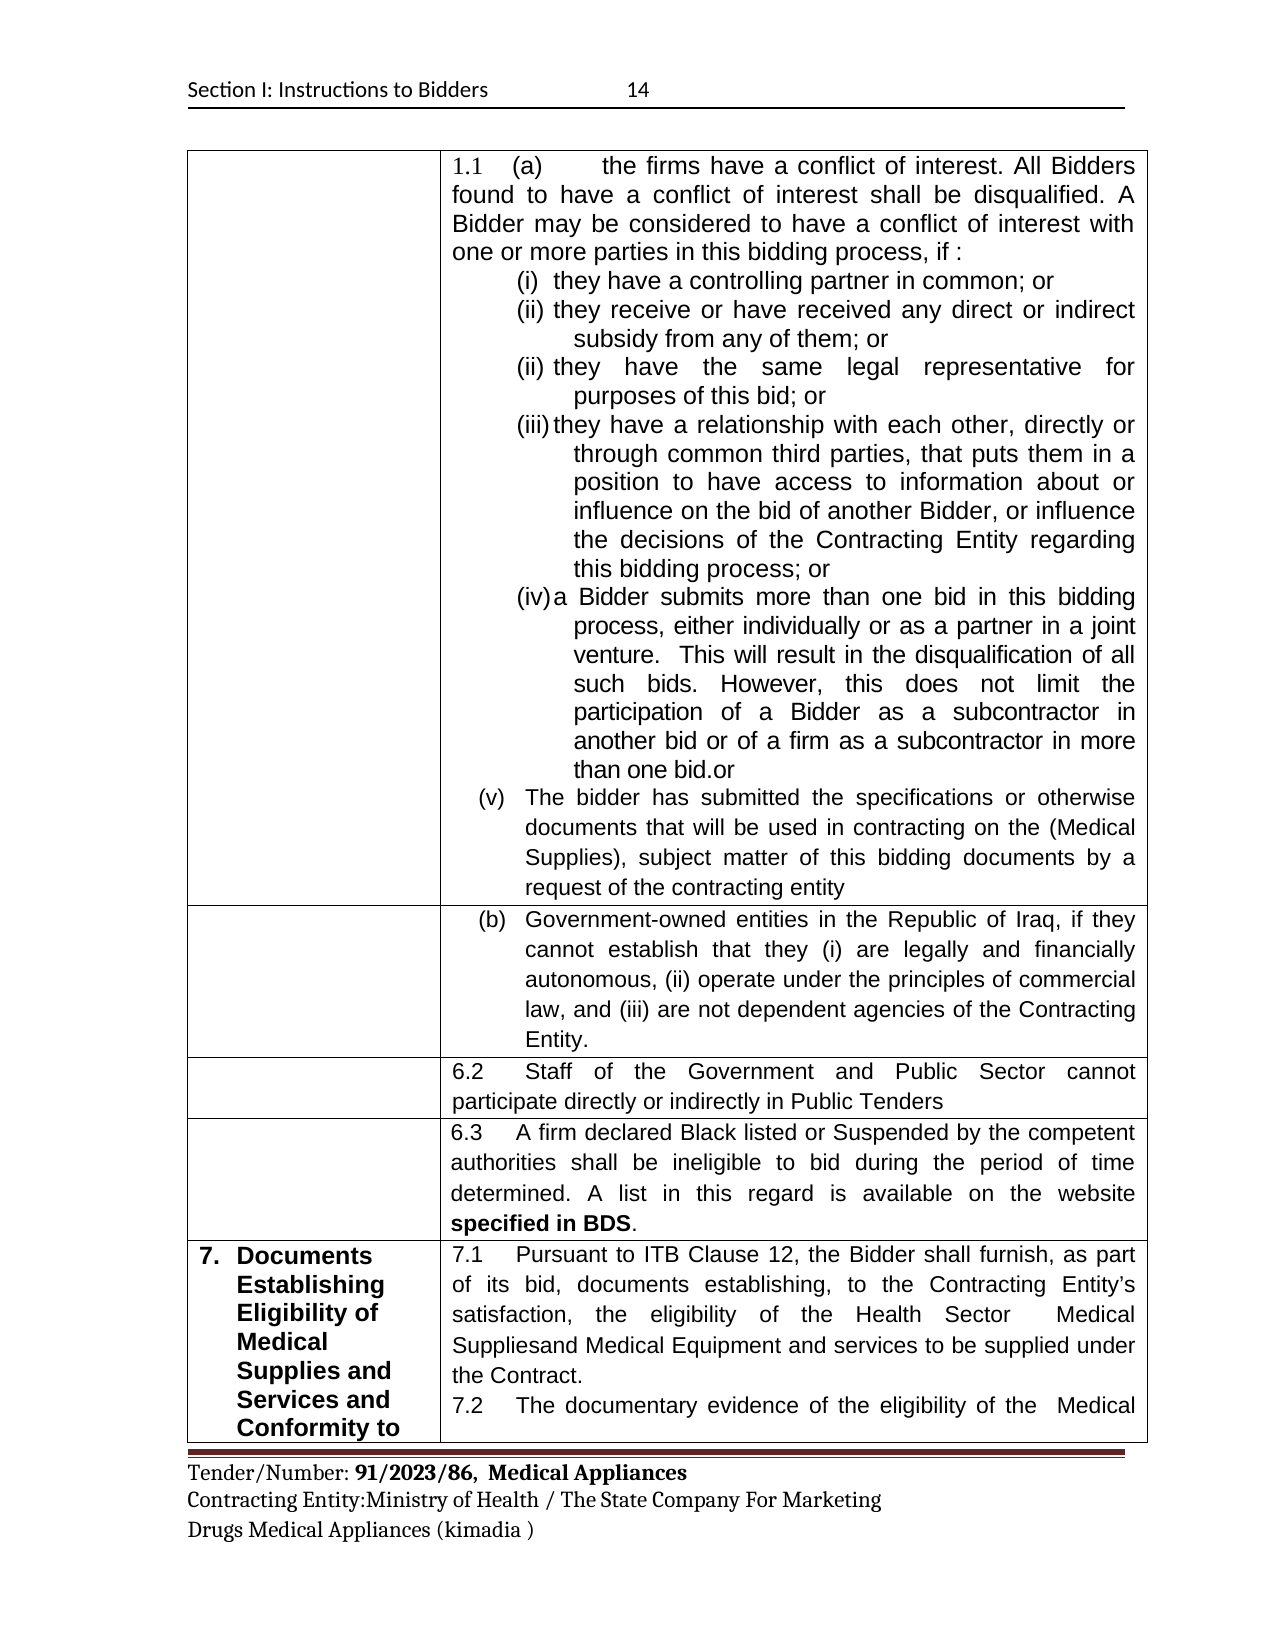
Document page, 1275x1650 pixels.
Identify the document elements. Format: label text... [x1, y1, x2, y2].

table_cell 6.3 A firm declared Black listed or Suspended by the competent authorities shall be ineligible to bid during the period of time determined. A list in this regard is available on the website specified in BDS. [441, 1119, 1147, 1240]
table_cell [188, 1058, 440, 1118]
table_cell (b) Government-owned entities in the Republic of Iraq, if they cannot establish that they (i) are legally and financially autonomous, (ii) operate under the principles of commercial law, and (iii) are not dependent agencies of the Contracting Entity. [441, 906, 1147, 1057]
table_cell [188, 1119, 440, 1240]
table_cell [188, 151, 440, 904]
table_cell [188, 906, 440, 1057]
table_cell (a) the firms have a conflict of interest. All Bidders found to have a conflict of interest shall be disqualified. A Bidder may be considered to have a conflict of interest with one or more parties in this bidding process, if : (i) they have a controlling partner in common; or (ii) they receive or have received any direct or indirect subsidy from any of them; or (ii) they have the same legal representative for purposes of this bid; or (iii) they have a relationship with each other, directly or through common third parties, that puts them in a position to have access to information about or influence on the bid of another Bidder, or influence the decisions of the Contracting Entity regarding this bidding process; or (iv) a Bidder submits more than one bid in this bidding process, either individually or as a partner in a joint venture. This will result in the disqualification of all such bids. However, this does not limit the participation of a Bidder as a subcontractor in another bid or of a firm as a subcontractor in more than one bid.or (v) The bidder has submitted the specifications or otherwise documents that will be used in contracting on the (Medical Supplies), subject matter of this bidding documents by a request of the contracting entity [441, 151, 1147, 904]
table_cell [188, 1241, 440, 1442]
table_cell 6.2 Staff of the Government and Public Sector cannot participate directly or indirectly in Public Tenders [441, 1058, 1147, 1118]
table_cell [441, 1241, 1147, 1442]
